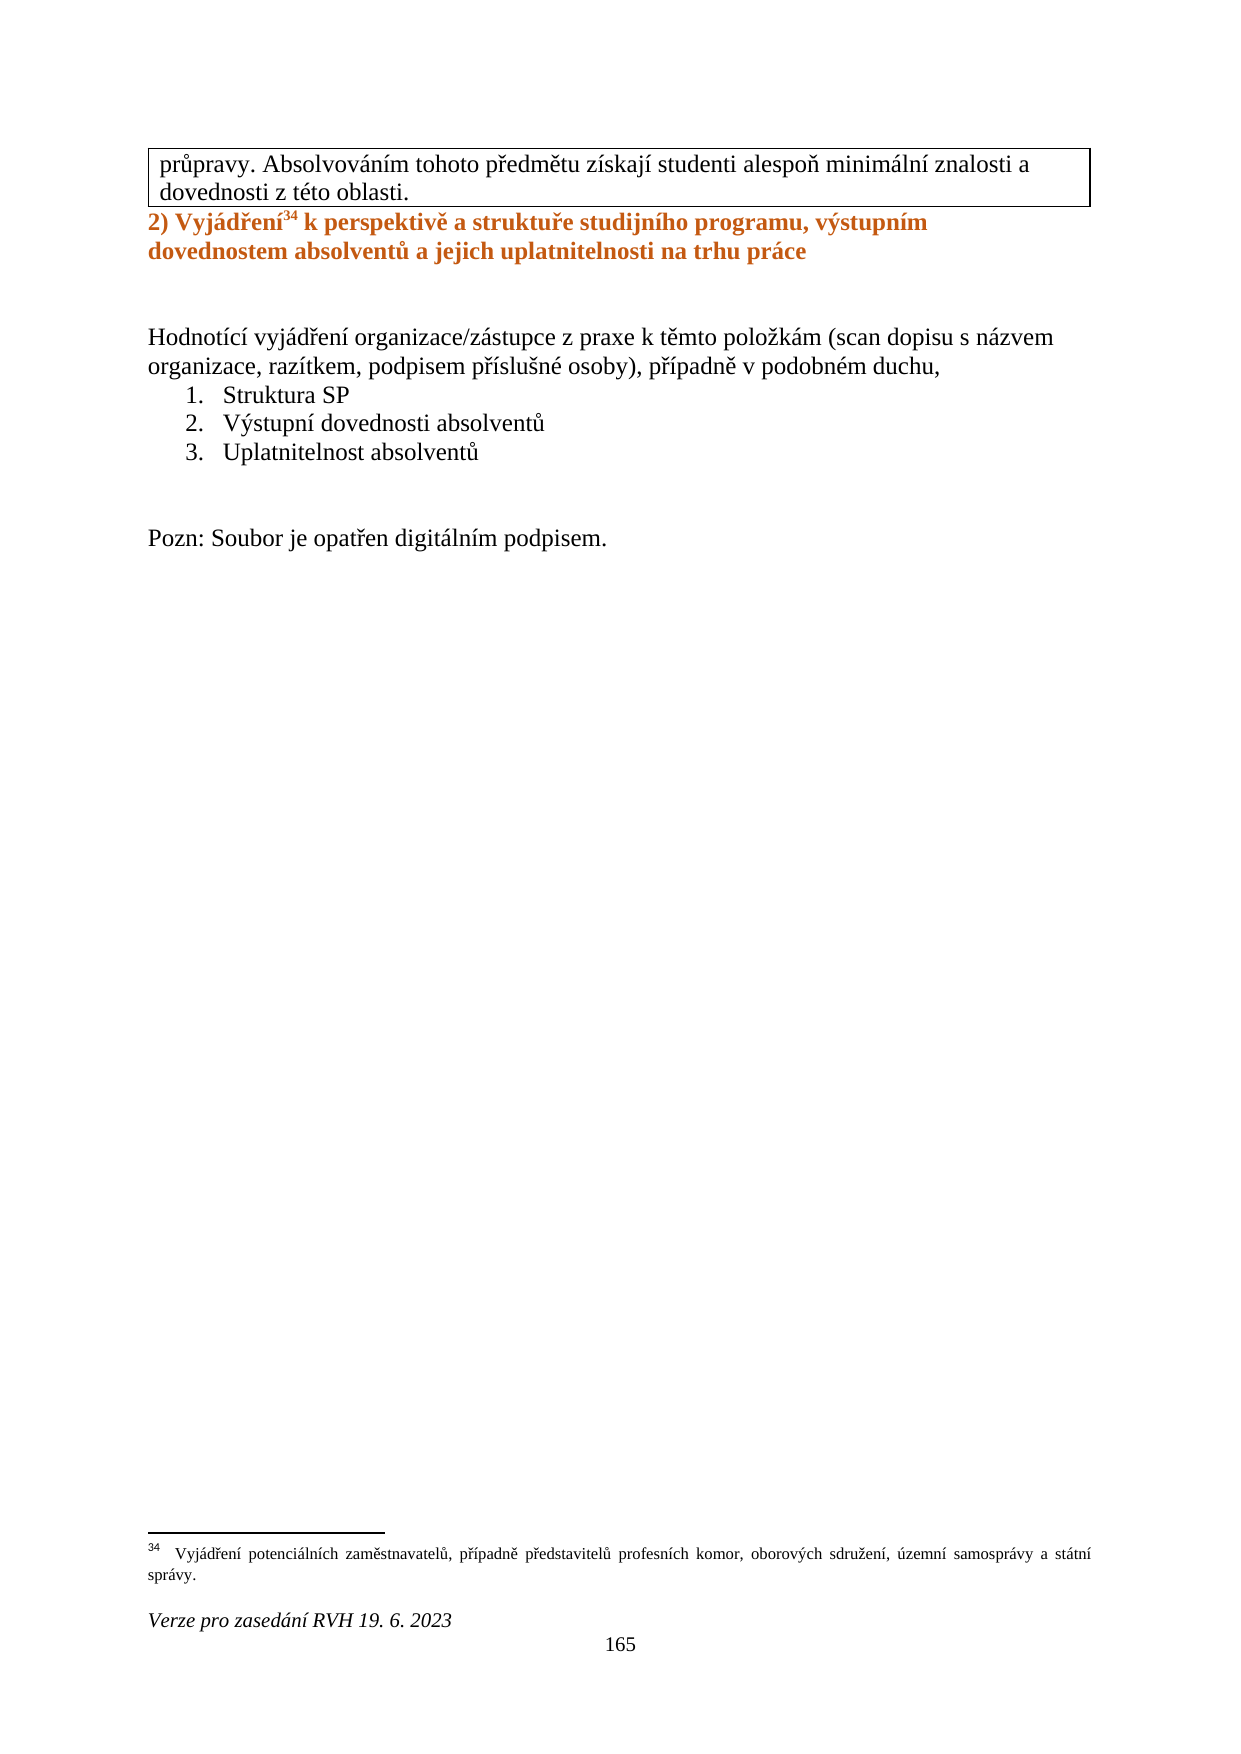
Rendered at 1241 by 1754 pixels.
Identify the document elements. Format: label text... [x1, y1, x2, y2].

text Hodnotící vyjádření organizace/zástupce z praxe k těmto položkám (scan dopisu s názvem organizace, razítkem, podpisem příslušné osoby), případně v podobném duchu, [148, 322, 1093, 380]
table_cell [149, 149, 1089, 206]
list Výstupní dovednosti absolventů [185, 408, 1093, 437]
text 2) Vyjádření k perspektivě a struktuře studijního programu, výstupním dovednostem absolventů a jejich uplatnitelnosti na trhu práce [148, 207, 1045, 265]
text Pozn: Soubor je opatřen digitálním podpisem. [148, 523, 1093, 552]
list Uplatnitelnost absolventů [185, 437, 1093, 466]
list Struktura SP [185, 380, 1093, 408]
